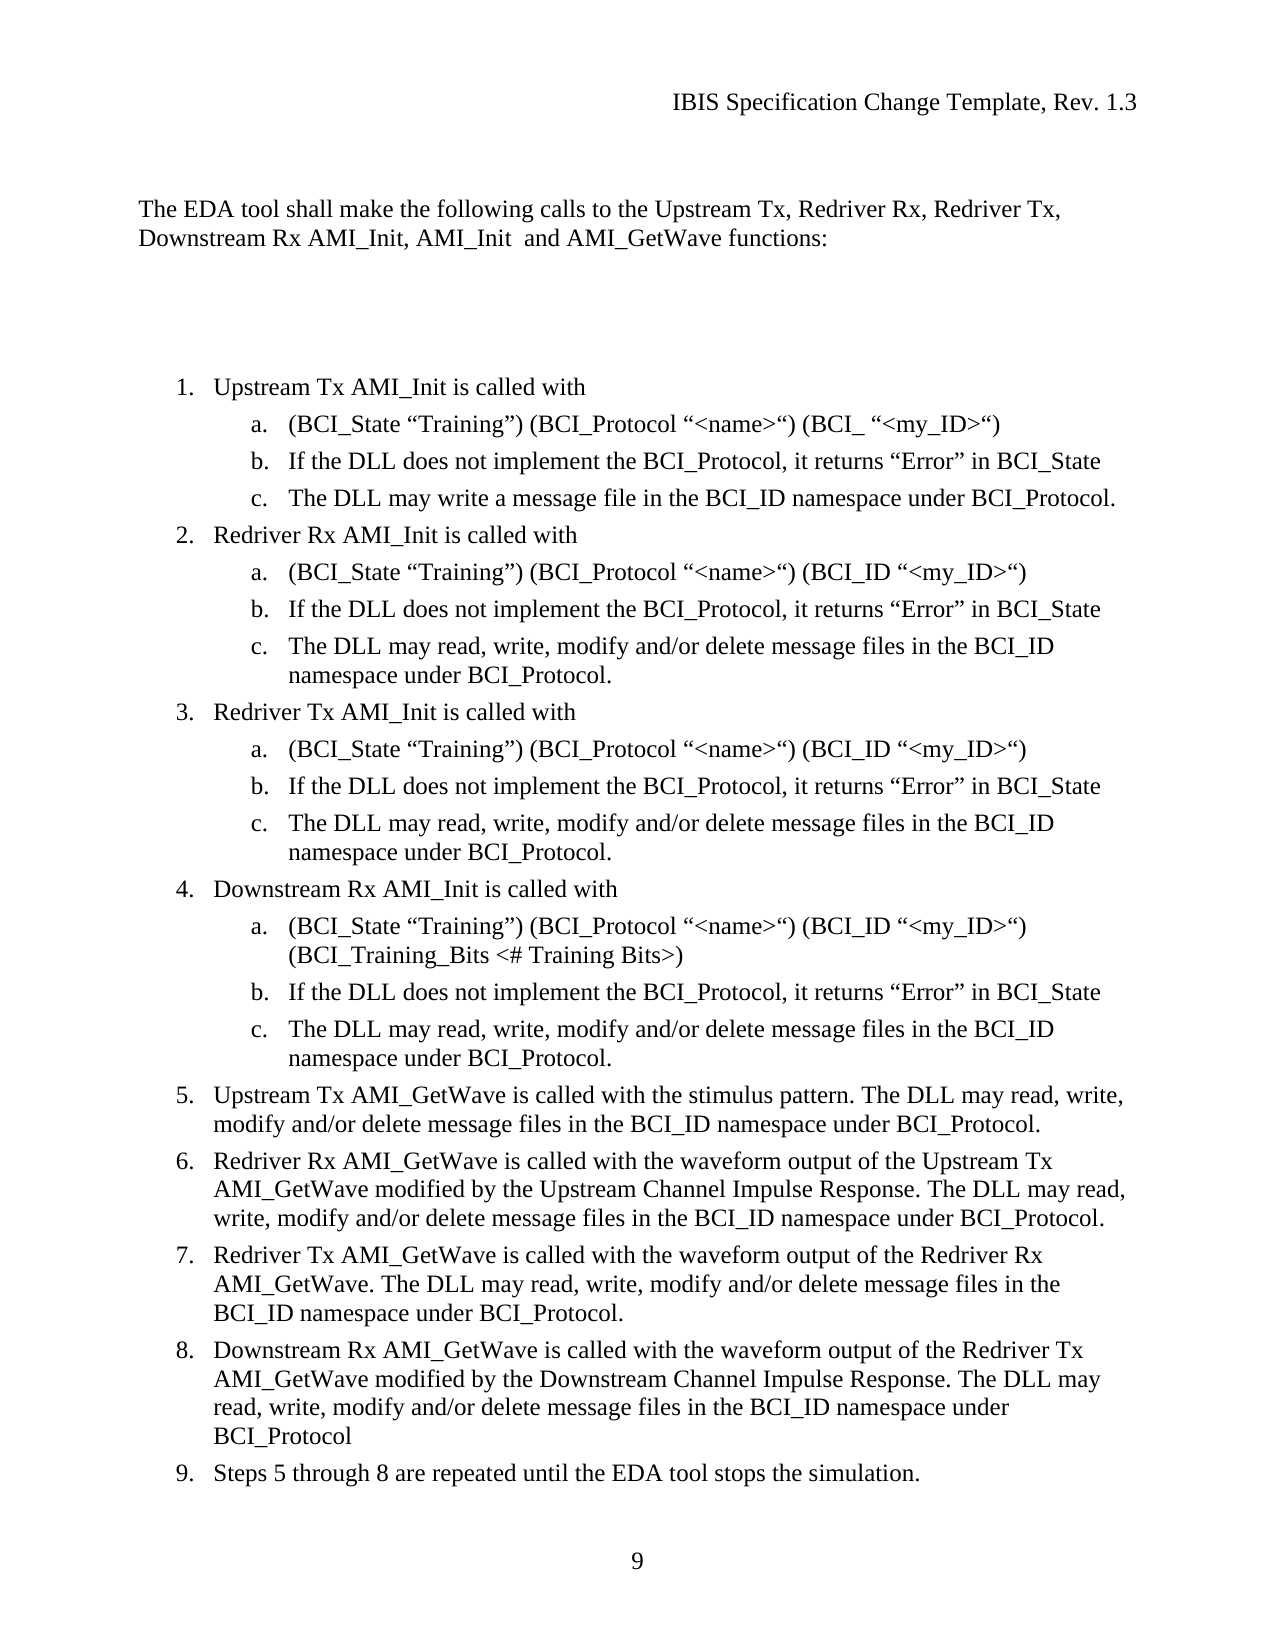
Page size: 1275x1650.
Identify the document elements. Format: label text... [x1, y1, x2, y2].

list Redriver Tx AMI_Init is called with [176, 697, 1137, 726]
list If the DLL does not implement the BCI_Protocol, it returns “Error” in BCI_State [251, 446, 1137, 474]
list Downstream Rx AMI_GetWave is called with the waveform output of the Redriver Tx AMI_GetWave modified by the Downstream Channel Impulse Response. The DLL may read, write, modify and/or delete message files in the BCI_ID namespace under BCI_Protocol [176, 1335, 1137, 1450]
list Redriver Rx AMI_GetWave is called with the waveform output of the Upstream Tx AMI_GetWave modified by the Upstream Channel Impulse Response. The DLL may read, write, modify and/or delete message files in the BCI_ID namespace under BCI_Protocol. [176, 1146, 1137, 1232]
list Upstream Tx AMI_Init is called with [176, 372, 1137, 400]
list The DLL may read, write, modify and/or delete message files in the BCI_ID namespace under BCI_Protocol. [251, 1014, 1137, 1072]
list (BCI_State “Training”) (BCI_Protocol “<name>“) (BCI_ID “<my_ID>“) [251, 557, 1137, 586]
list The DLL may read, write, modify and/or delete message files in the BCI_ID namespace under BCI_Protocol. [251, 808, 1137, 866]
list If the DLL does not implement the BCI_Protocol, it returns “Error” in BCI_State [251, 977, 1137, 1006]
list If the DLL does not implement the BCI_Protocol, it returns “Error” in BCI_State [251, 594, 1137, 623]
list (BCI_State “Training”) (BCI_Protocol “<name>“) (BCI_ID “<my_ID>“) (BCI_Training_Bits <# Training Bits>) [251, 911, 1137, 969]
list Downstream Rx AMI_Init is called with [176, 874, 1137, 903]
list Redriver Rx AMI_Init is called with [176, 520, 1137, 549]
list The DLL may write a message file in the BCI_ID namespace under BCI_Protocol. [251, 483, 1137, 512]
list Redriver Tx AMI_GetWave is called with the waveform output of the Redriver Rx AMI_GetWave. The DLL may read, write, modify and/or delete message files in the BCI_ID namespace under BCI_Protocol. [176, 1240, 1137, 1327]
list (BCI_State “Training”) (BCI_Protocol “<name>“) (BCI_ID “<my_ID>“) [251, 734, 1137, 763]
text The EDA tool shall make the following calls to the Upstream Tx, Redriver Rx, Redriver Tx, Downstream Rx AMI_Init, AMI_Init and AMI_GetWave functions: [138, 194, 1137, 252]
list Steps 5 through 8 are repeated until the EDA tool stops the simulation. [176, 1458, 1137, 1487]
list Upstream Tx AMI_GetWave is called with the stimulus pattern. The DLL may read, write, modify and/or delete message files in the BCI_ID namespace under BCI_Protocol. [176, 1080, 1137, 1137]
list If the DLL does not implement the BCI_Protocol, it returns “Error” in BCI_State [251, 771, 1137, 800]
list (BCI_State “Training”) (BCI_Protocol “<name>“) (BCI_ “<my_ID>“) [251, 409, 1137, 437]
list The DLL may read, write, modify and/or delete message files in the BCI_ID namespace under BCI_Protocol. [251, 631, 1137, 689]
